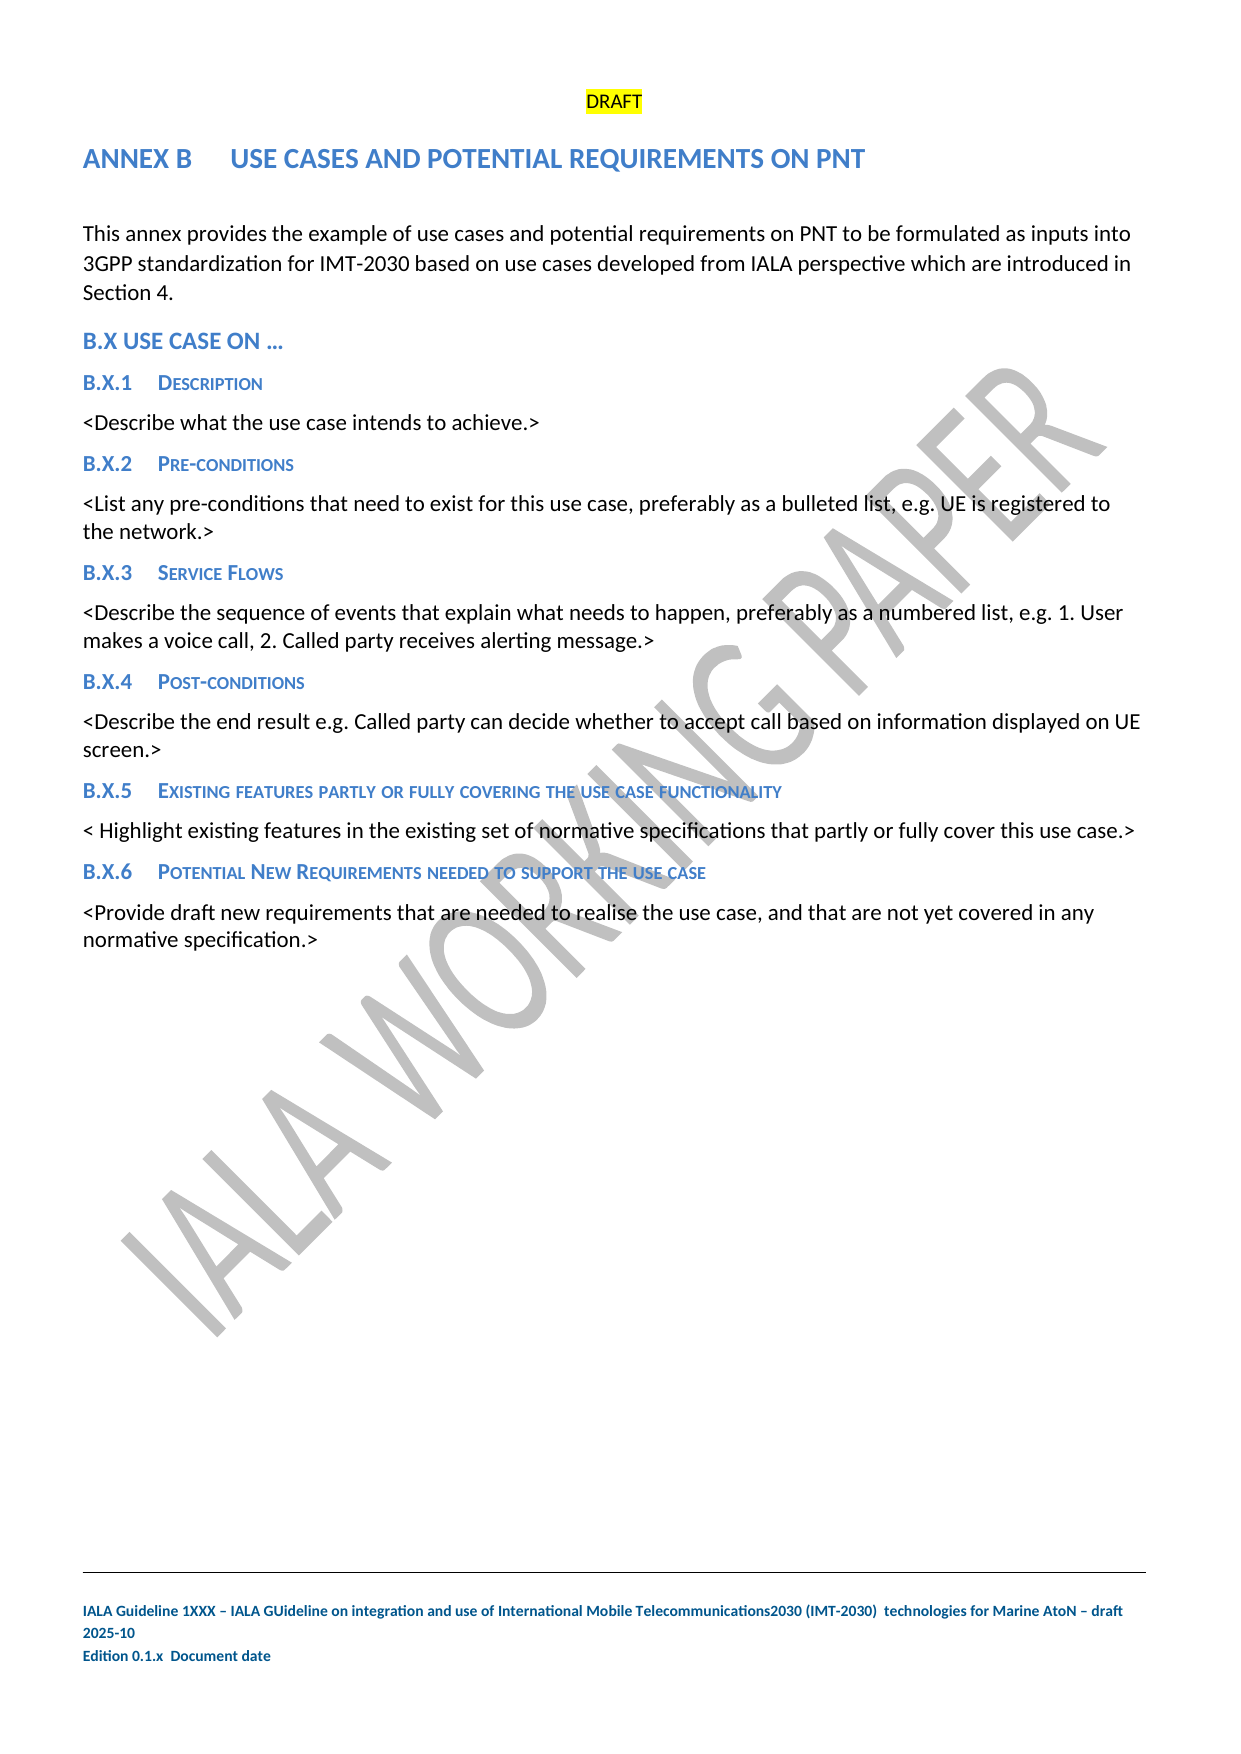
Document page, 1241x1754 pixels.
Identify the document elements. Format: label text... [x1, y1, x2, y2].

text <List any pre-conditions that need to exist for this use case, preferably as a bulleted list, e.g. UE is registered to the network.> [83, 489, 1146, 545]
text < Highlight existing features in the existing set of normative specifications that partly or fully cover this use case.> [83, 817, 1146, 844]
text Use cases and potential requirements on PNT [83, 141, 1146, 176]
text <Describe what the use case intends to achieve.> [83, 408, 1146, 436]
subtitle B.X.2 Pre-conditions [83, 449, 1057, 477]
text This annex provides the example of use cases and potential requirements on PNT to be formulated as inputs into 3GPP standardization for IMT-2030 based on use cases developed from IALA perspective which are introduced in Section 4. [83, 219, 1146, 306]
text <Provide draft new requirements that are needed to realise the use case, and that are not yet covered in any normative specification.> [83, 898, 1146, 954]
subtitle B.X.6 Potential New Requirements needed to support the use case [83, 857, 1057, 885]
subtitle B.X.4 Post-conditions [83, 667, 1057, 695]
subtitle B.X.3 Service Flows [83, 558, 1057, 586]
subtitle B.X Use case on … [83, 325, 1072, 355]
text <Describe the sequence of events that explain what needs to happen, preferably as a numbered list, e.g. 1. User makes a voice call, 2. Called party receives alerting message.> [83, 598, 1146, 654]
subtitle B.X.5 Existing features partly or fully covering the use case functionality [83, 776, 1057, 804]
text <Describe the end result e.g. Called party can decide whether to accept call based on information displayed on UE screen.> [83, 707, 1146, 763]
subtitle B.X.1 Description [83, 368, 1057, 396]
